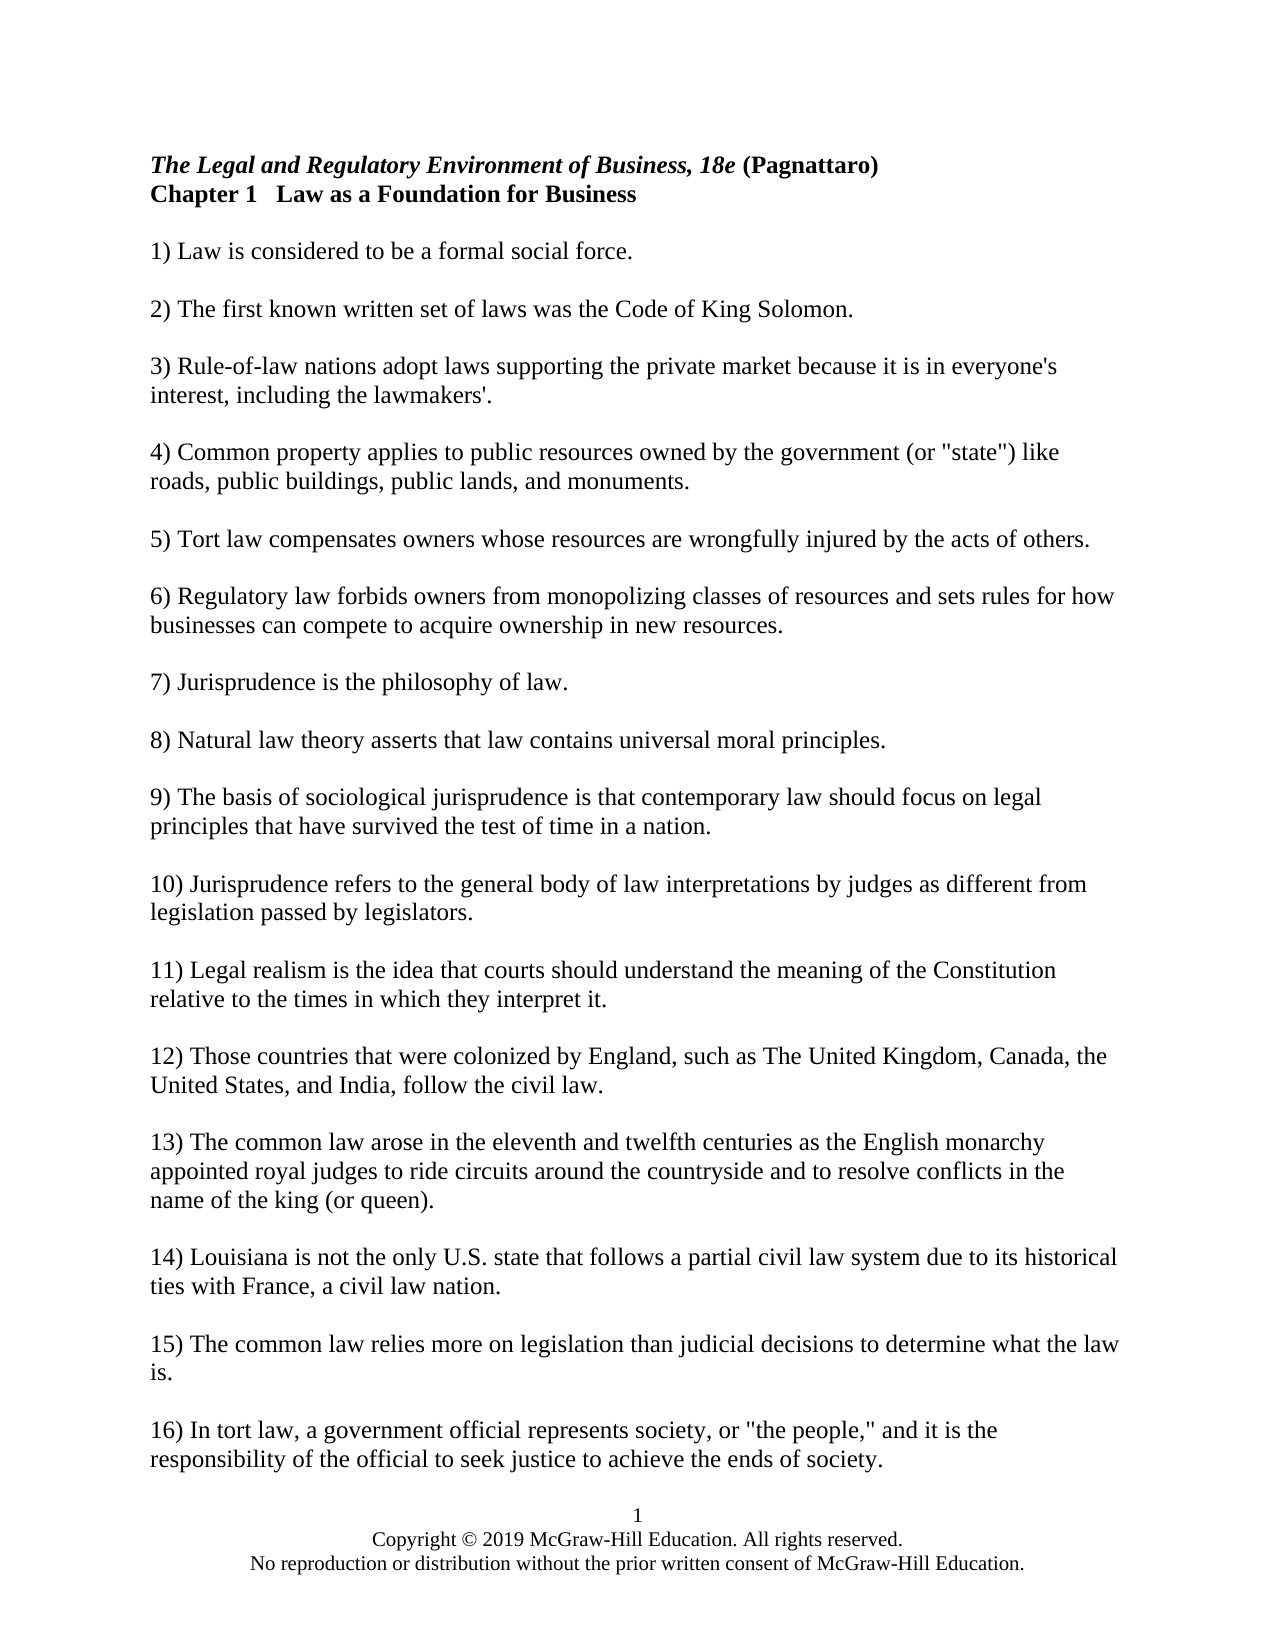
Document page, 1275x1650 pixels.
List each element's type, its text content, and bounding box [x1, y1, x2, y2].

text 9) The basis of sociological jurisprudence is that contemporary law should focus on legal principles that have survived the test of time in a nation. [150, 782, 1125, 840]
text 16) In tort law, a government official represents society, or "the people," and it is the responsibility of the official to seek justice to achieve the ends of society. [150, 1415, 1125, 1472]
text 10) Jurisprudence refers to the general body of law interpretations by judges as different from legislation passed by legislators. [150, 869, 1125, 926]
text 8) Natural law theory asserts that law contains universal moral principles. [150, 725, 1125, 754]
text 4) Common property applies to public resources owned by the government (or "state") like roads, public buildings, public lands, and monuments. [150, 437, 1125, 495]
text 15) The common law relies more on legislation than judicial decisions to determine what the law is. [150, 1329, 1125, 1386]
text 7) Jurisprudence is the philosophy of law. [150, 667, 1125, 696]
text 2) The first known written set of laws was the Code of King Solomon. [150, 294, 1125, 322]
text 5) Tort law compensates owners whose resources are wrongfully injured by the acts of others. [150, 524, 1125, 552]
text 3) Rule-of-law nations adopt laws supporting the private market because it is in everyone's interest, including the lawmakers'. [150, 351, 1125, 409]
text 13) The common law arose in the eleventh and twelfth centuries as the English monarchy appointed royal judges to ride circuits around the countryside and to resolve conflicts in the name of the king (or queen). [150, 1127, 1125, 1214]
text 14) Louisiana is not the only U.S. state that follows a partial civil law system due to its historical ties with France, a civil law nation. [150, 1242, 1125, 1300]
text The Legal and Regulatory Environment of Business, 18e (Pagnattaro) [150, 150, 1125, 179]
text 6) Regulatory law forbids owners from monopolizing classes of resources and sets rules for how businesses can compete to acquire ownership in new resources. [150, 581, 1125, 639]
text 1) Law is considered to be a formal social force. [150, 236, 1125, 265]
text 11) Legal realism is the idea that courts should understand the meaning of the Constitution relative to the times in which they interpret it. [150, 955, 1125, 1012]
text Chapter 1 Law as a Foundation for Business [150, 179, 1125, 207]
text 12) Those countries that were colonized by England, such as The United Kingdom, Canada, the United States, and India, follow the civil law. [150, 1041, 1125, 1099]
